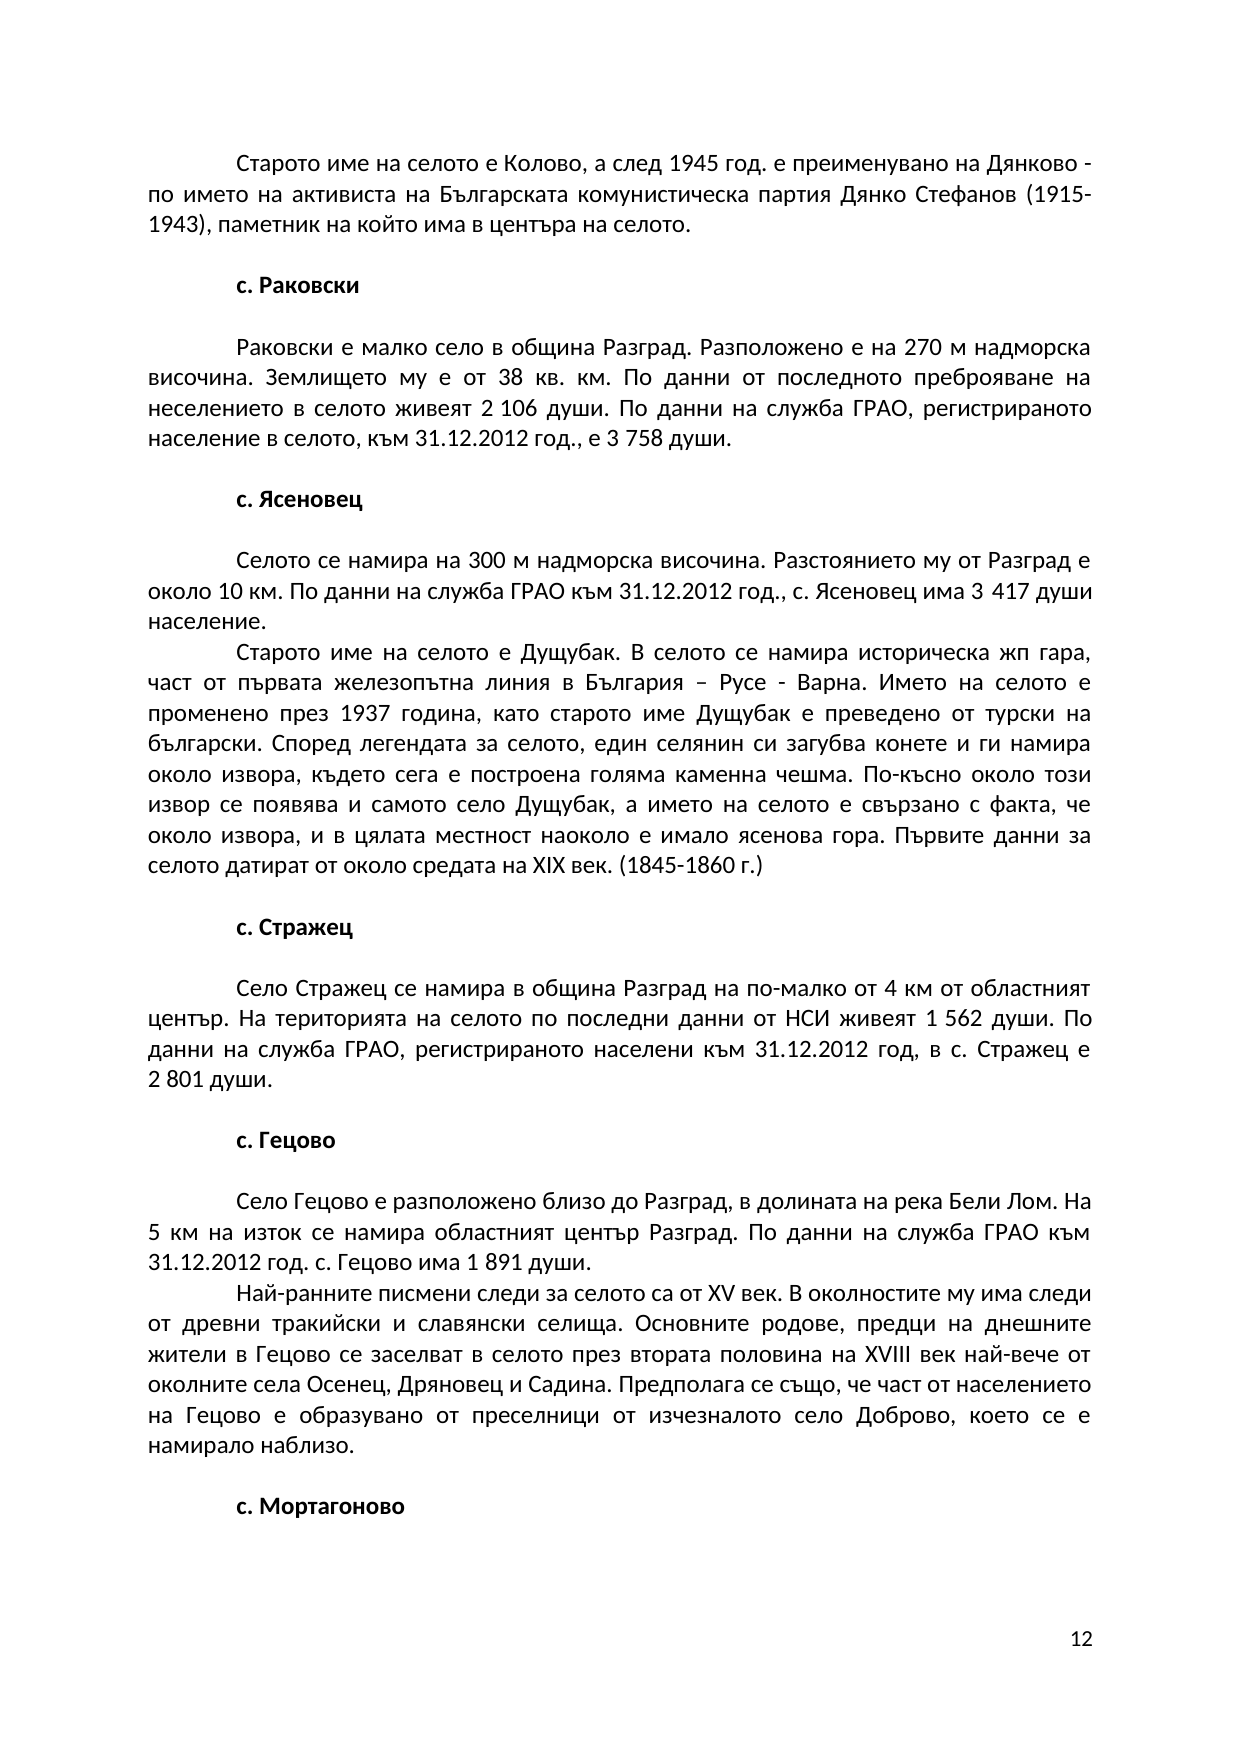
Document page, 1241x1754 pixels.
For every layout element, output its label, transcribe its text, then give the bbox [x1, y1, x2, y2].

text Селото се намира на 300 м надморска височина. Разстоянието му от Разград е около 10 км. По данни на служба ГРАО към 31.12.2012 год., с. Ясеновец има 3 417 души население. [148, 544, 1093, 636]
text с. Ясеновец [148, 483, 1093, 514]
text с. Мортагоново [148, 1491, 1093, 1521]
text Старото име на селото е Дущубак. В селото се намира историческа жп гара, част от първата железопътна линия в България – Русе - Варна. Името на селото е променено през 1937 година, като старото име Дущубак е преведено от турски на български. Според легендата за селото, един селянин си загубва конете и ги намира около извора, където сега е построена голяма каменна чешма. По-късно около този извор се появява и самото село Дущубак, а името на селото е свързано с факта, че около извора, и в цялата местност наоколо е имало ясенова гора. Първите данни за селото датират от около средата на XIX век. (1845-1860 г.) [148, 636, 1093, 880]
text Старото име на селото е Колово, а след 1945 год. е преименувано на Дянково - по името на активиста на Българската комунистическа партия Дянко Стефанов (1915-1943), паметник на който има в центъра на селото. [148, 148, 1093, 239]
text Най-ранните писмени следи за селото са от XV век. В околностите му има следи от древни тракийски и славянски селища. Основните родове, предци на днешните жители в Гецово се заселват в селото през втората половина на XVIII век най-вече от околните села Осенец, Дряновец и Садина. Предполага се също, че част от населението на Гецово е образувано от преселници от изчезналото село Доброво, което се е намирало наблизо. [148, 1277, 1093, 1460]
text с. Раковски [148, 270, 1093, 300]
text Село Стражец се намира в община Разград на по-малко от 4 км от областният център. На територията на селото по последни данни от НСИ живеят 1 562 души. По данни на служба ГРАО, регистрираното населени към 31.12.2012 год, в с. Стражец е 2 801 души. [148, 972, 1093, 1094]
text Раковски е малко село в община Разград. Разположено е на 270 м надморска височина. Землището му е от 38 кв. км. По данни от последното преброяване на неселението в селото живеят 2 106 души. По данни на служба ГРАО, регистрираното население в селото, към 31.12.2012 год., е 3 758 души. [148, 331, 1093, 453]
text Село Гецово е разположено близо до Разград, в долината на река Бели Лом. На 5 км на изток се намира областният център Разград. По данни на служба ГРАО към 31.12.2012 год. с. Гецово има 1 891 души. [148, 1185, 1093, 1277]
text с. Гецово [148, 1124, 1093, 1155]
text с. Стражец [148, 911, 1093, 941]
